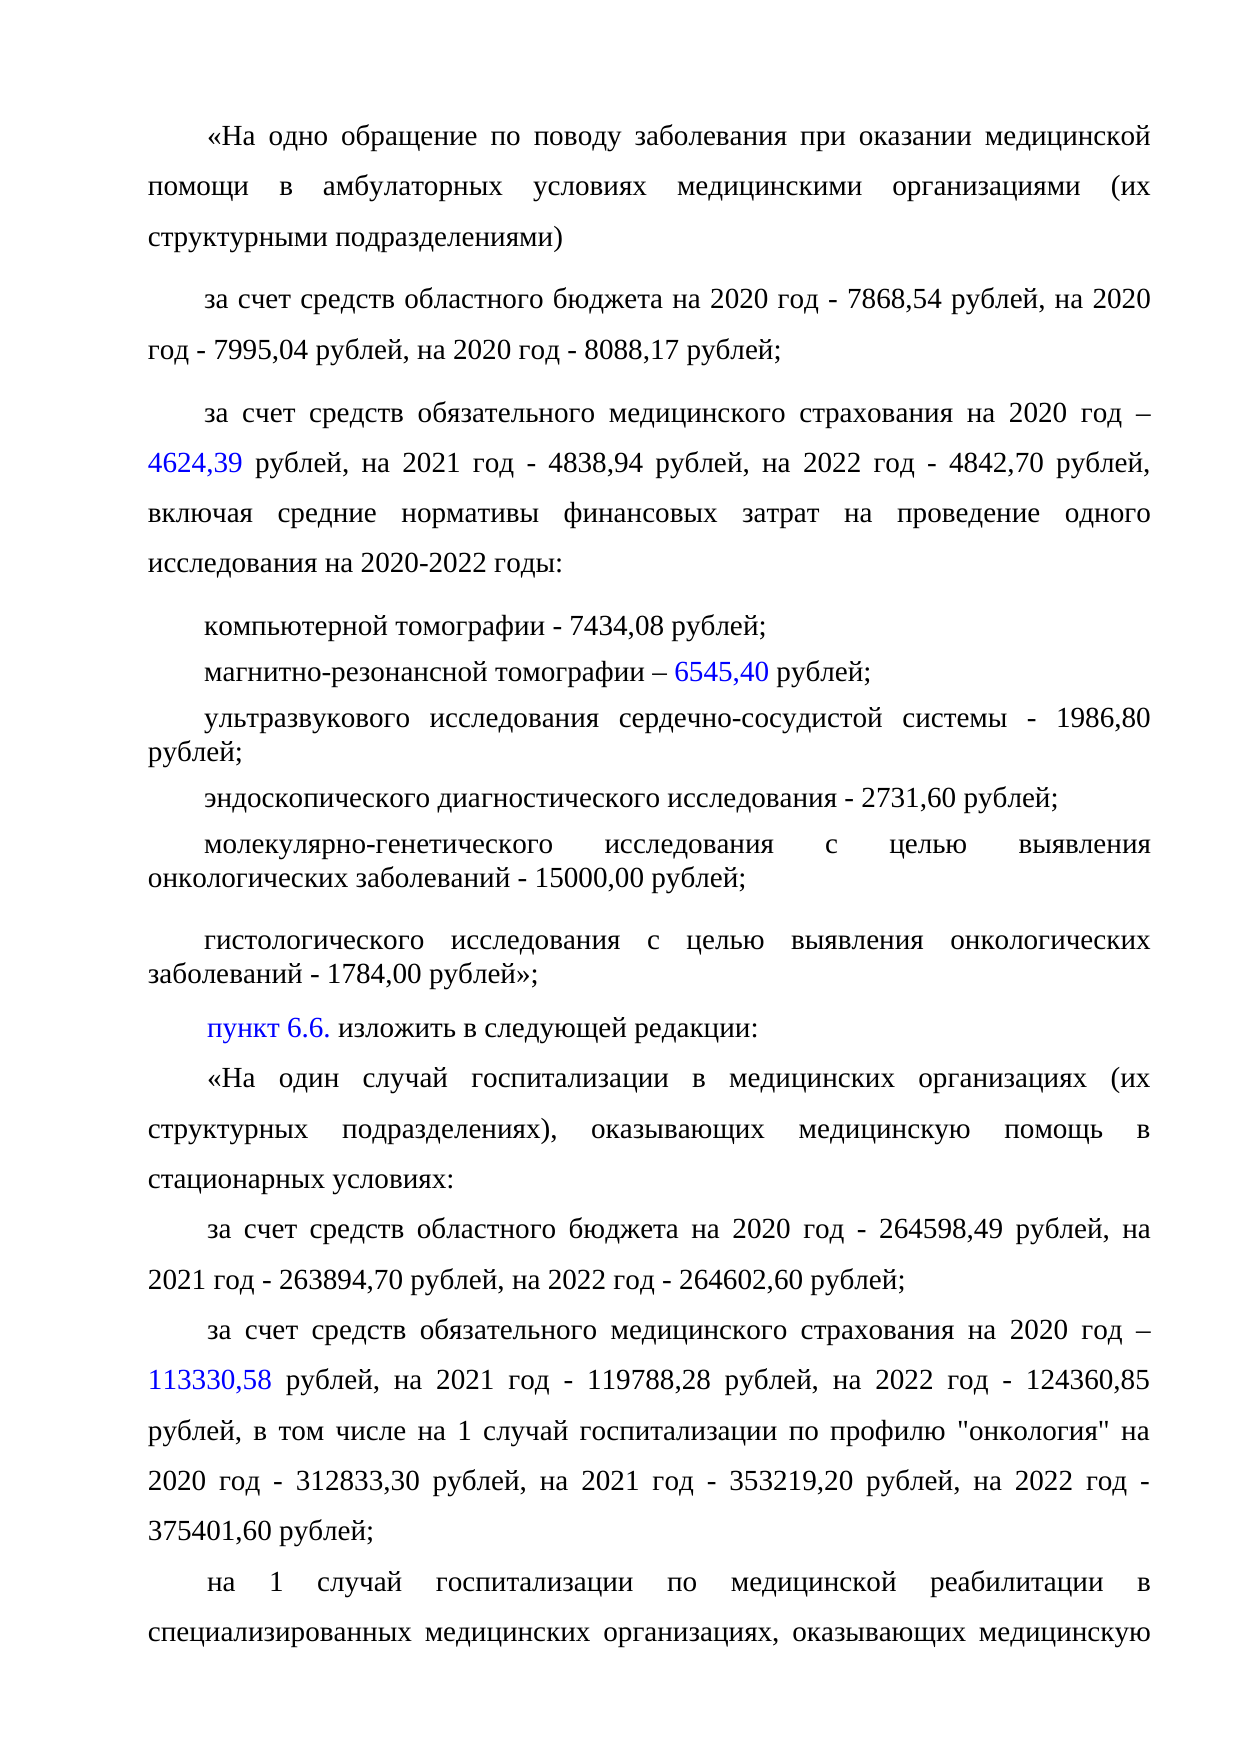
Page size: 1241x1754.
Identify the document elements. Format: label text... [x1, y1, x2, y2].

list пункт 6.6. изложить в следующей редакции: [148, 1010, 1152, 1044]
text за счет средств областного бюджета на 2020 год - 7868,54 рублей, на 2020 год - 7995,04 рублей, на 2020 год - 8088,17 рублей; [148, 282, 1152, 365]
text ультразвукового исследования сердечно-сосудистой системы - 1986,80 рублей; [148, 701, 1152, 768]
text эндоскопического диагностического исследования - 2731,60 рублей; [148, 780, 1152, 814]
text магнитно-резонансной томографии – 6545,40 рублей; [148, 654, 1152, 688]
text компьютерной томографии - 7434,08 рублей; [148, 608, 1152, 642]
list за счет средств обязательного медицинского страхования на 2020 год – 113330,58 рублей, на 2021 год - 119788,28 рублей, на 2022 год - 124360,85 рублей, в том числе на 1 случай госпитализации по профилю "онкология" на 2020 год - 312833,30 рублей, на 2021 год - 353219,20 рублей, на 2022 год - 375401,60 рублей; [148, 1312, 1152, 1547]
list за счет средств областного бюджета на 2020 год - 264598,49 рублей, на 2021 год - 263894,70 рублей, на 2022 год - 264602,60 рублей; [148, 1212, 1152, 1295]
text «На одно обращение по поводу заболевания при оказании медицинской помощи в амбулаторных условиях медицинскими организациями (их структурными подразделениями) [148, 118, 1152, 252]
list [148, 1564, 1152, 1648]
text молекулярно-генетического исследования с целью выявления онкологических заболеваний - 15000,00 рублей; [148, 826, 1152, 893]
text за счет средств обязательного медицинского страхования на 2020 год – 4624,39 рублей, на 2021 год - 4838,94 рублей, на 2022 год - 4842,70 рублей, включая средние нормативы финансовых затрат на проведение одного исследования на 2020-2022 годы: [148, 395, 1152, 579]
text гистологического исследования с целью выявления онкологических заболеваний - 1784,00 рублей»; [148, 922, 1152, 989]
list «На один случай госпитализации в медицинских организациях (их структурных подразделениях), оказывающих медицинскую помощь в стационарных условиях: [148, 1061, 1152, 1195]
